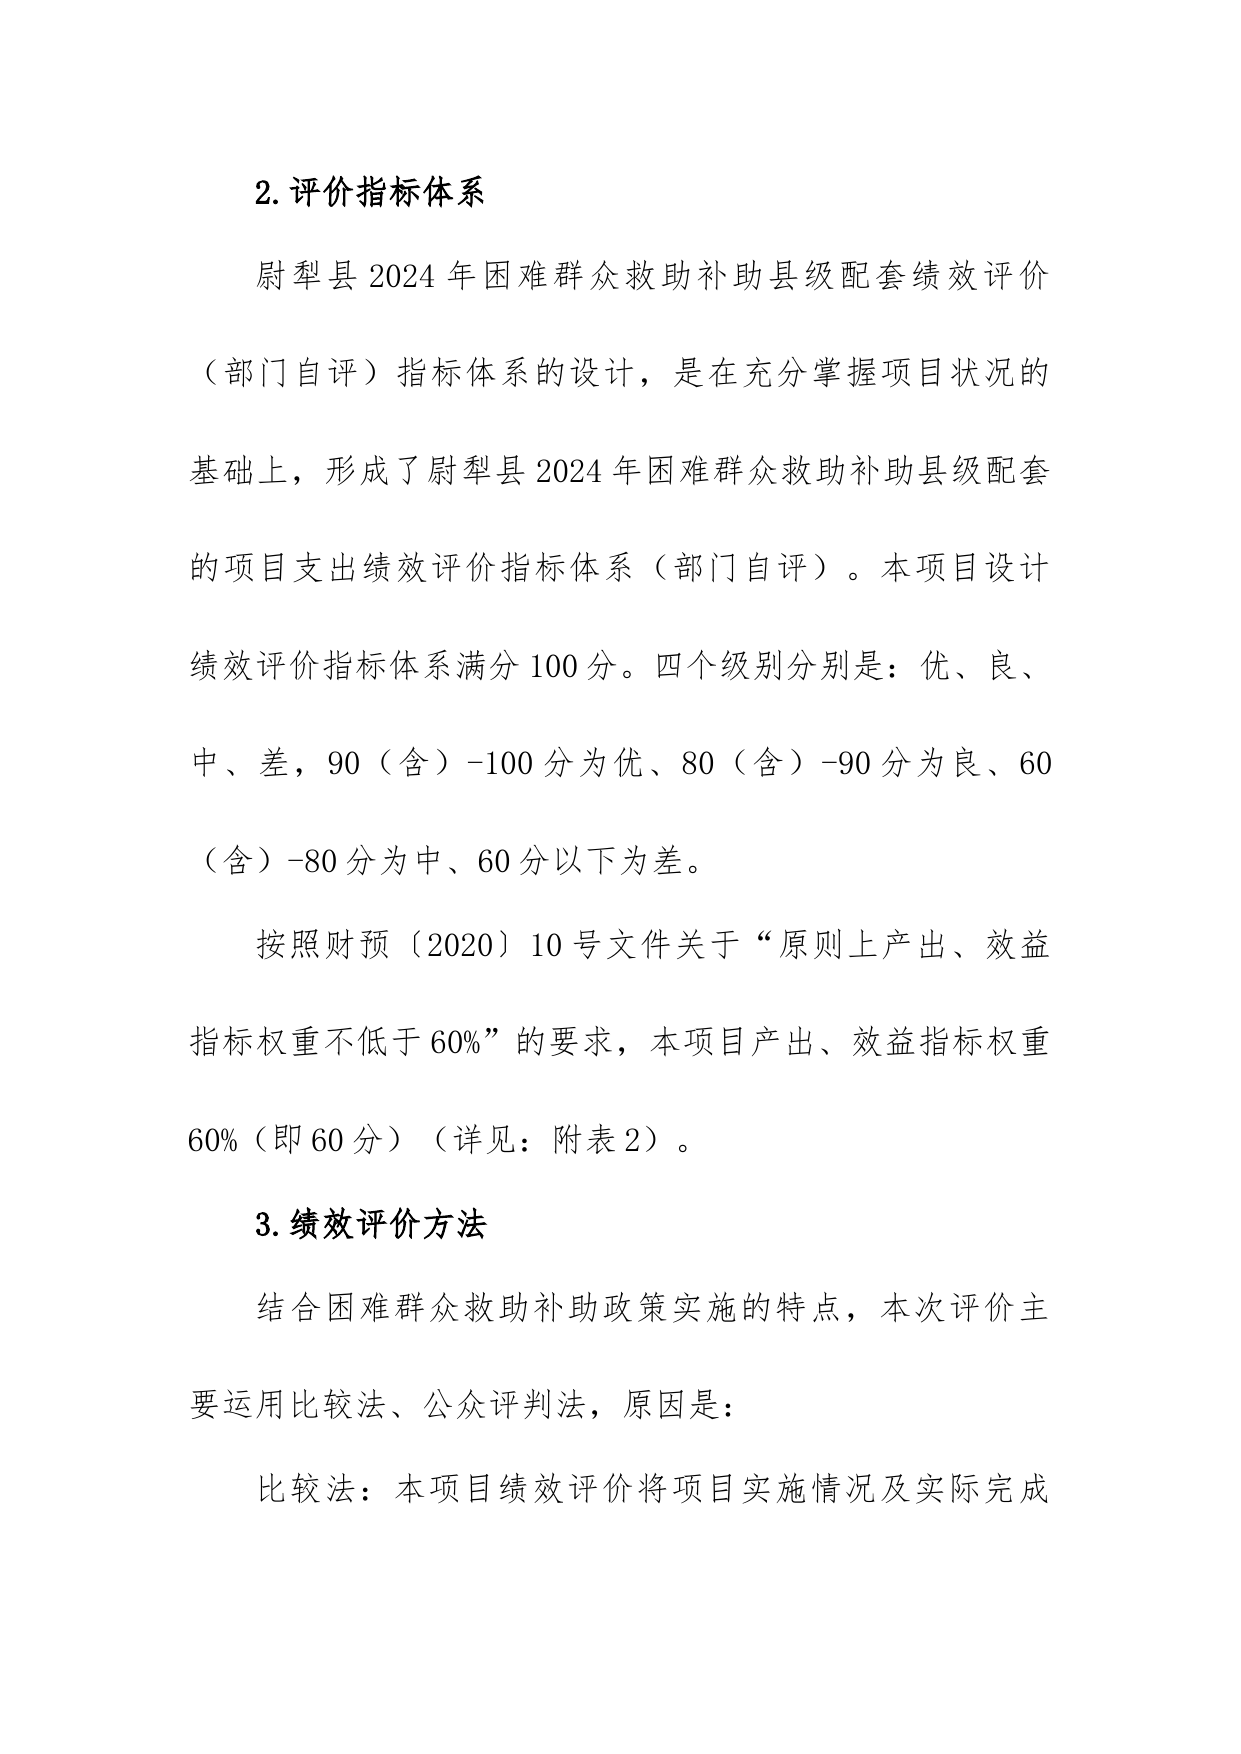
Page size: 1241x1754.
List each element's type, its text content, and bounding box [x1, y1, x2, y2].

text 3.绩效评价方法 [187, 1188, 1053, 1253]
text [187, 1454, 1053, 1519]
text 结合困难群众救助补助政策实施的特点，本次评价主要运用比较法、公众评判法，原因是： [187, 1272, 1053, 1435]
text 按照财预〔2020〕10号文件关于“原则上产出、效益指标权重不低于60%”的要求，本项目产出、效益指标权重60%（即60分）（详见：附表2）。 [187, 909, 1053, 1169]
text 2.评价指标体系 [187, 157, 1053, 222]
text 尉犁县2024年困难群众救助补助县级配套绩效评价（部门自评）指标体系的设计，是在充分掌握项目状况的基础上，形成了尉犁县2024年困难群众救助补助县级配套的项目支出绩效评价指标体系（部门自评）。本项目设计绩效评价指标体系满分100分。四个级别分别是：优、良、中、差，90（含）-100分为优、80（含）-90分为良、60（含）-80分为中、60分以下为差。 [187, 241, 1053, 891]
